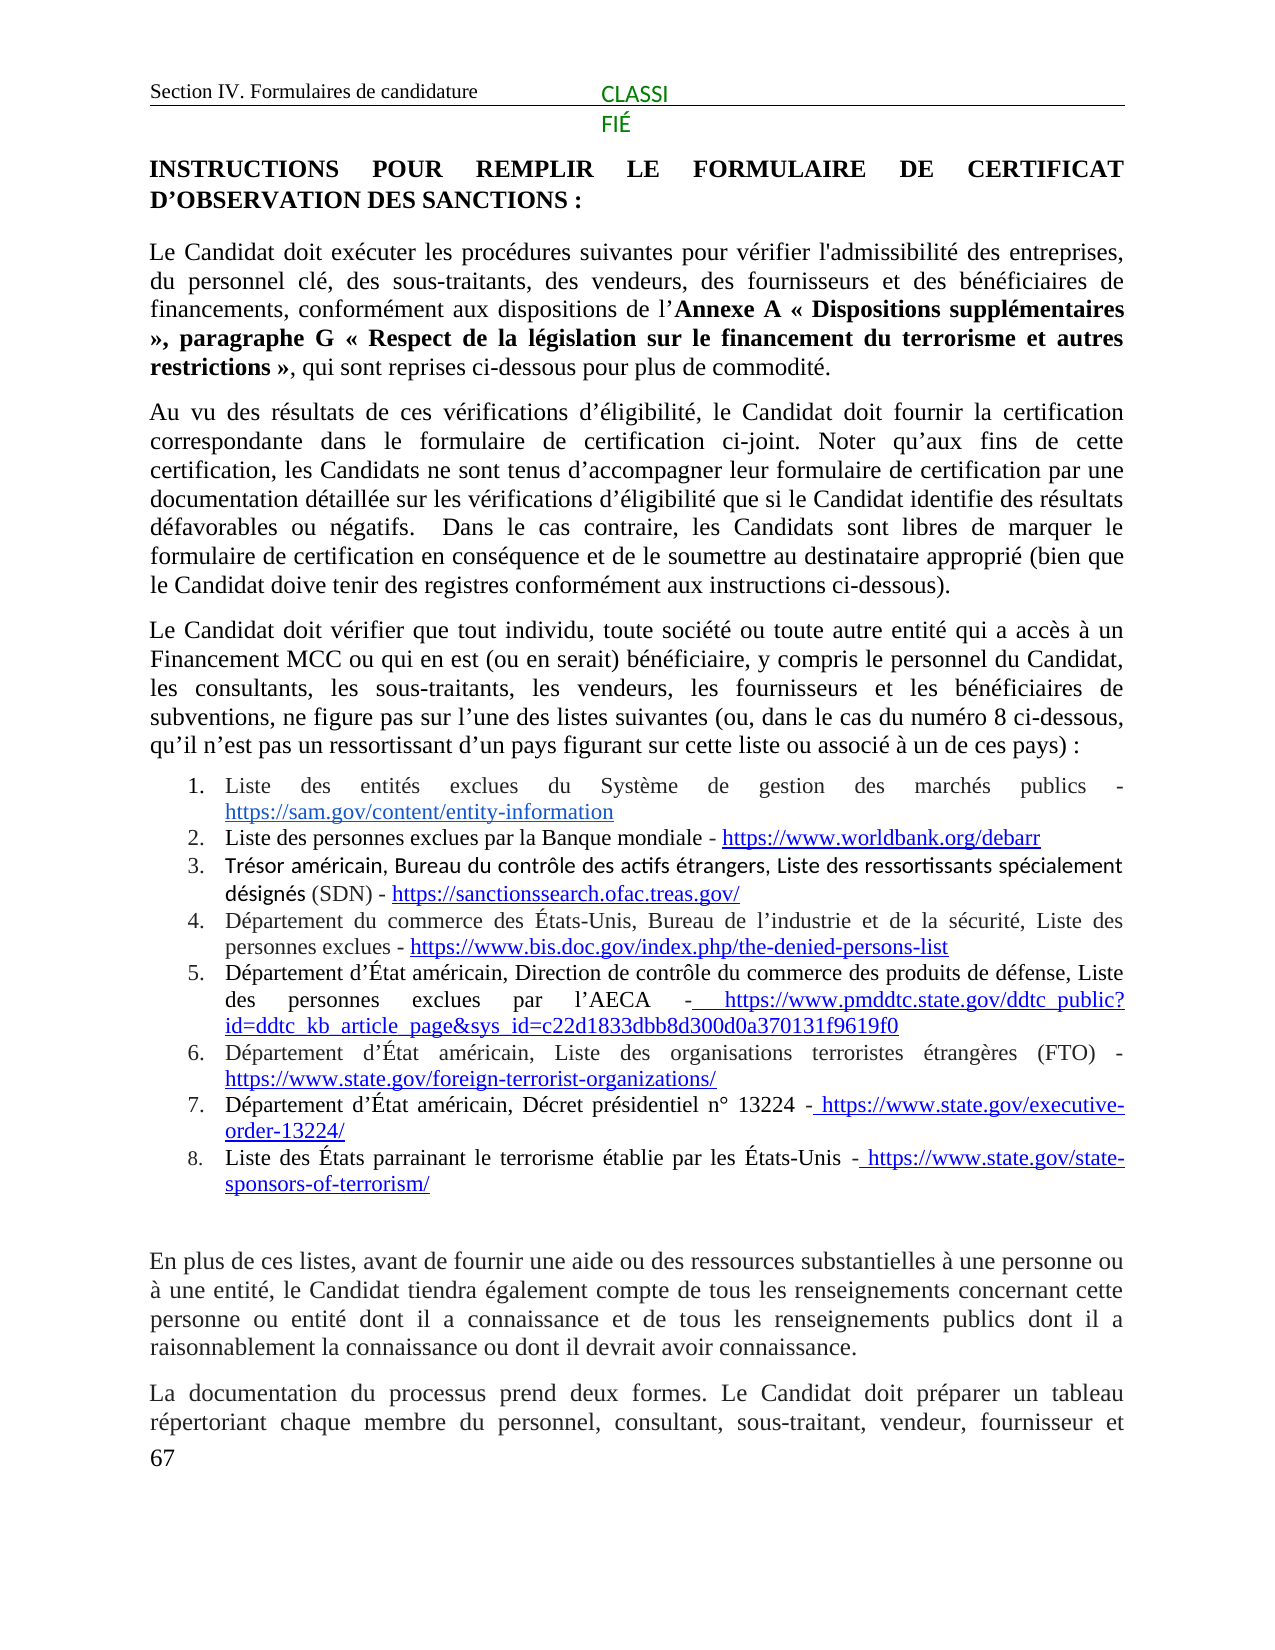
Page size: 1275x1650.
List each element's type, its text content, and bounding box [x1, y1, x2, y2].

list Département du commerce des États-Unis, Bureau de l’industrie et de la sécurité, Liste des personnes exclues - https://www.bis.doc.gov/index.php/the-denied-persons-list [187, 907, 1125, 959]
list Département d’État américain, Direction de contrôle du commerce des produits de défense, Liste des personnes exclues par l’AECA - https://www.pmddtc.state.gov/ddtc_public?id=ddtc_kb_article_page&sys_id=c22d1833dbb8d300d0a370131f9619f0 [187, 959, 1125, 1038]
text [149, 1378, 1125, 1435]
text Le Candidat doit vérifier que tout individu, toute société ou toute autre entité qui a accès à un Financement MCC ou qui en est (ou en serait) bénéficiaire, y compris le personnel du Candidat, les consultants, les sous-traitants, les vendeurs, les fournisseurs et les bénéficiaires de subventions, ne figure pas sur l’une des listes suivantes (ou, dans le cas du numéro 8 ci-dessous, qu’il n’est pas un ressortissant d’un pays figurant sur cette liste ou associé à un de ces pays) : [149, 615, 1125, 759]
list Département d’État américain, Décret présidentiel n° 13224 - https://www.state.gov/executive-order-13224/ [187, 1091, 1125, 1144]
list Liste des entités exclues du Système de gestion des marchés publics - https://sam.gov/content/entity-information [187, 772, 1125, 824]
list Trésor américain, Bureau du contrôle des actifs étrangers, Liste des ressortissants spécialement désignés (SDN) - https://sanctionssearch.ofac.treas.gov/ [187, 851, 1125, 907]
text Le Candidat doit exécuter les procédures suivantes pour vérifier l'admissibilité des entreprises, du personnel clé, des sous-traitants, des vendeurs, des fournisseurs et des bénéficiaires de financements, conformément aux dispositions de l’Annexe A « Dispositions supplémentaires », paragraphe G « Respect de la législation sur le financement du terrorisme et autres restrictions », qui sont reprises ci-dessous pour plus de commodité. [149, 237, 1125, 381]
text Au vu des résultats de ces vérifications d’éligibilité, le Candidat doit fournir la certification correspondante dans le formulaire de certification ci-joint. Noter qu’aux fins de cette certification, les Candidats ne sont tenus d’accompagner leur formulaire de certification par une documentation détaillée sur les vérifications d’éligibilité que si le Candidat identifie des résultats défavorables ou négatifs. Dans le cas contraire, les Candidats sont libres de marquer le formulaire de certification en conséquence et de le soumettre au destinataire approprié (bien que le Candidat doive tenir des registres conformément aux instructions ci-dessous). [149, 397, 1125, 599]
list Département d’État américain, Liste des organisations terroristes étrangères (FTO) - https://www.state.gov/foreign-terrorist-organizations/ [187, 1038, 1125, 1091]
list Liste des personnes exclues par la Banque mondiale - https://www.worldbank.org/debarr [187, 824, 1125, 851]
list Liste des États parrainant le terrorisme établie par les États-Unis - https://www.state.gov/state-sponsors-of-terrorism/ [187, 1144, 1125, 1197]
text INSTRUCTIONS POUR REMPLIR LE FORMULAIRE DE CERTIFICAT D’OBSERVATION DES SANCTIONS : [149, 154, 1125, 214]
text En plus de ces listes, avant de fournir une aide ou des ressources substantielles à une personne ou à une entité, le Candidat tiendra également compte de tous les renseignements concernant cette personne ou entité dont il a connaissance et de tous les renseignements publics dont il a raisonnablement la connaissance ou dont il devrait avoir connaissance. [149, 1246, 1125, 1361]
